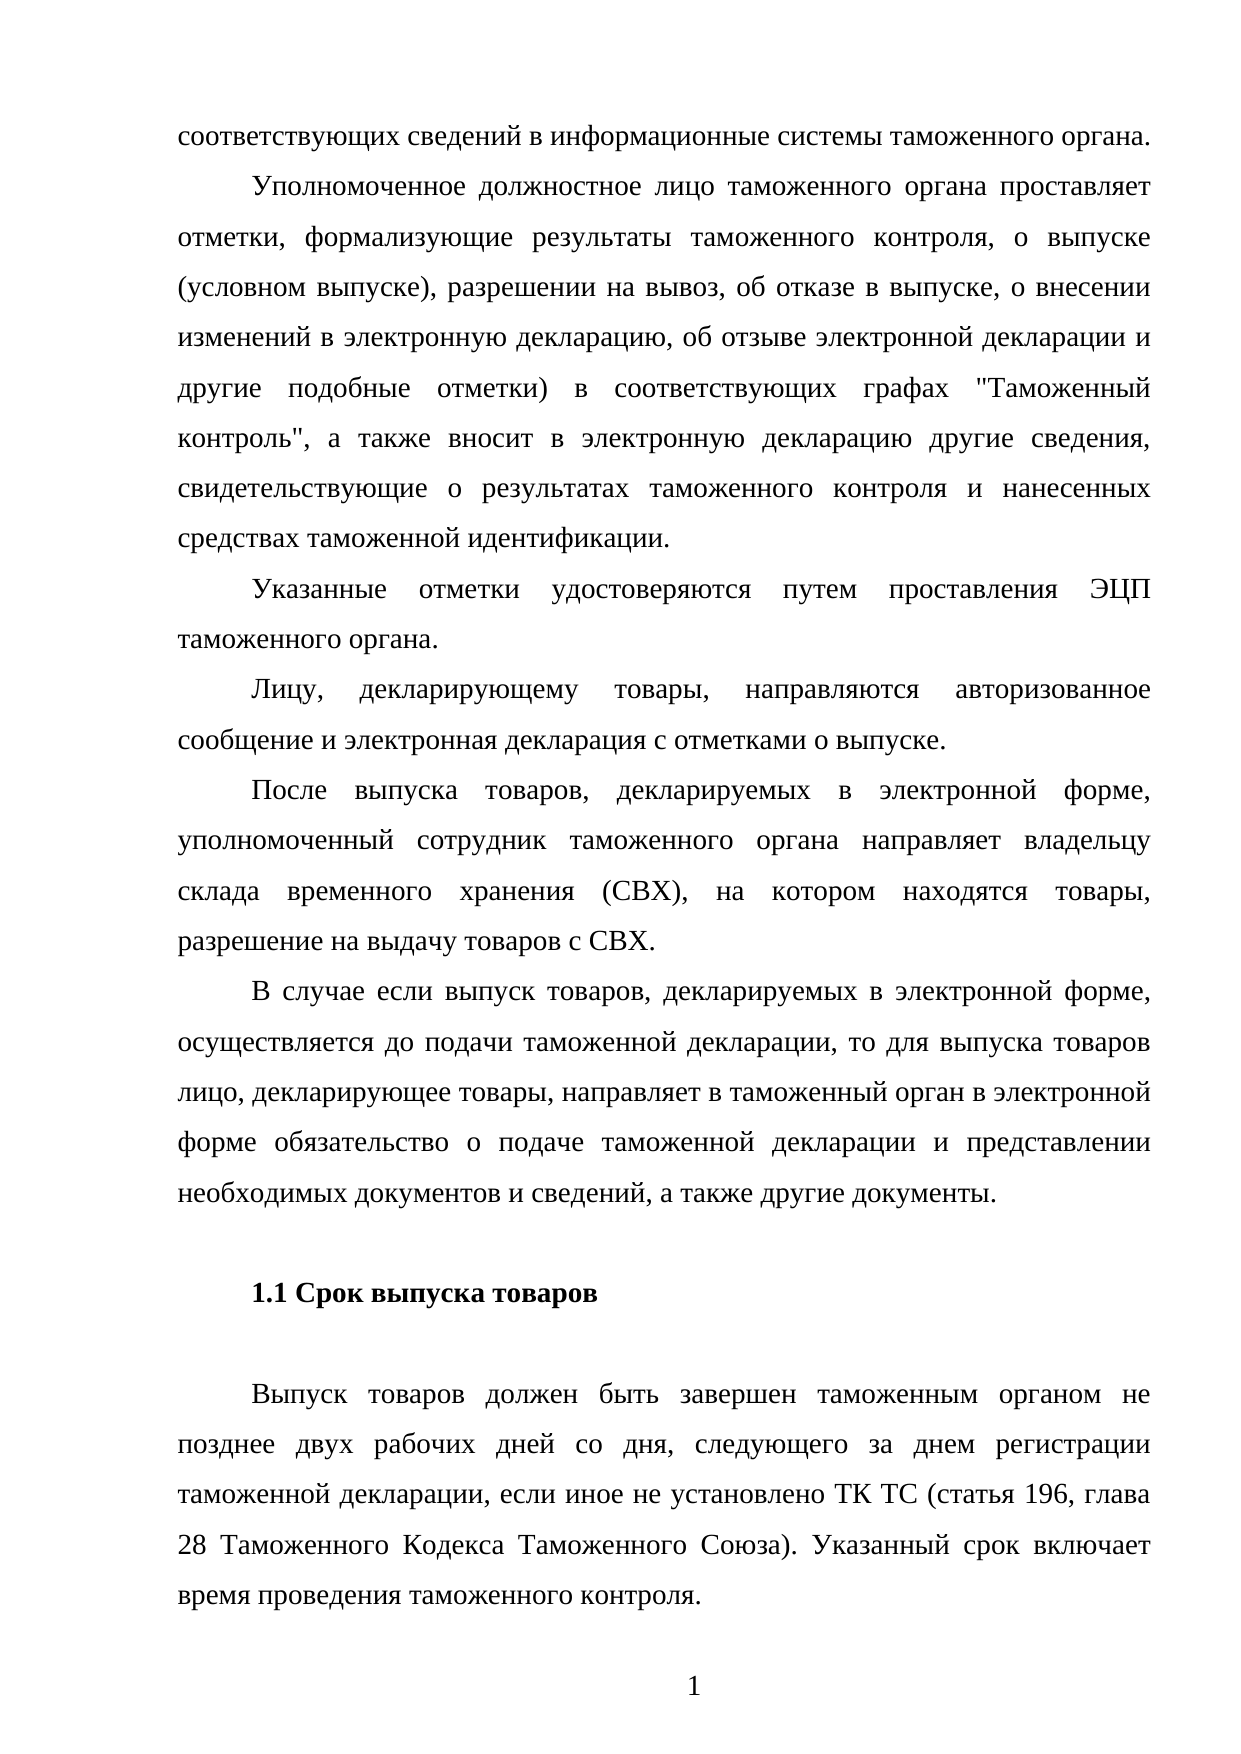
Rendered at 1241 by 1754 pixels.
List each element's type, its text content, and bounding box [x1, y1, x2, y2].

text После выпуска товаров, декларируемых в электронной форме, уполномоченный сотрудник таможенного органа направляет владельцу склада временного хранения (СВХ), на котором находятся товары, разрешение на выдачу товаров с СВХ. [177, 772, 1152, 957]
text Лицу, декларирующему товары, направляются авторизованное сообщение и электронная декларация с отметками о выпуске. [177, 672, 1152, 755]
text Указанные отметки удостоверяются путем проставления ЭЦП таможенного органа. [177, 571, 1152, 655]
text Выпуск товаров должен быть завершен таможенным органом не позднее двух рабочих дней со дня, следующего за днем регистрации таможенной декларации, если иное не установлено ТК ТС (статья 196, глава 28 Таможенного Кодекса Таможенного Союза). Указанный срок включает время проведения таможенного контроля. [177, 1376, 1152, 1611]
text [177, 118, 1152, 152]
subtitle 1.1 Срок выпуска товаров [177, 1275, 1152, 1309]
text Уполномоченное должностное лицо таможенного органа проставляет отметки, формализующие результаты таможенного контроля, о выпуске (условном выпуске), разрешении на вывоз, об отказе в выпуске, о внесении изменений в электронную декларацию, об отзыве электронной декларации и другие подобные отметки) в соответствующих графах "Таможенный контроль", а также вносит в электронную декларацию другие сведения, свидетельствующие о результатах таможенного контроля и нанесенных средствах таможенной идентификации. [177, 168, 1152, 554]
text В случае если выпуск товаров, декларируемых в электронной форме, осуществляется до подачи таможенной декларации, то для выпуска товаров лицо, декларирующее товары, направляет в таможенный орган в электронной форме обязательство о подаче таможенной декларации и представлении необходимых документов и сведений, а также другие документы. [177, 973, 1152, 1208]
